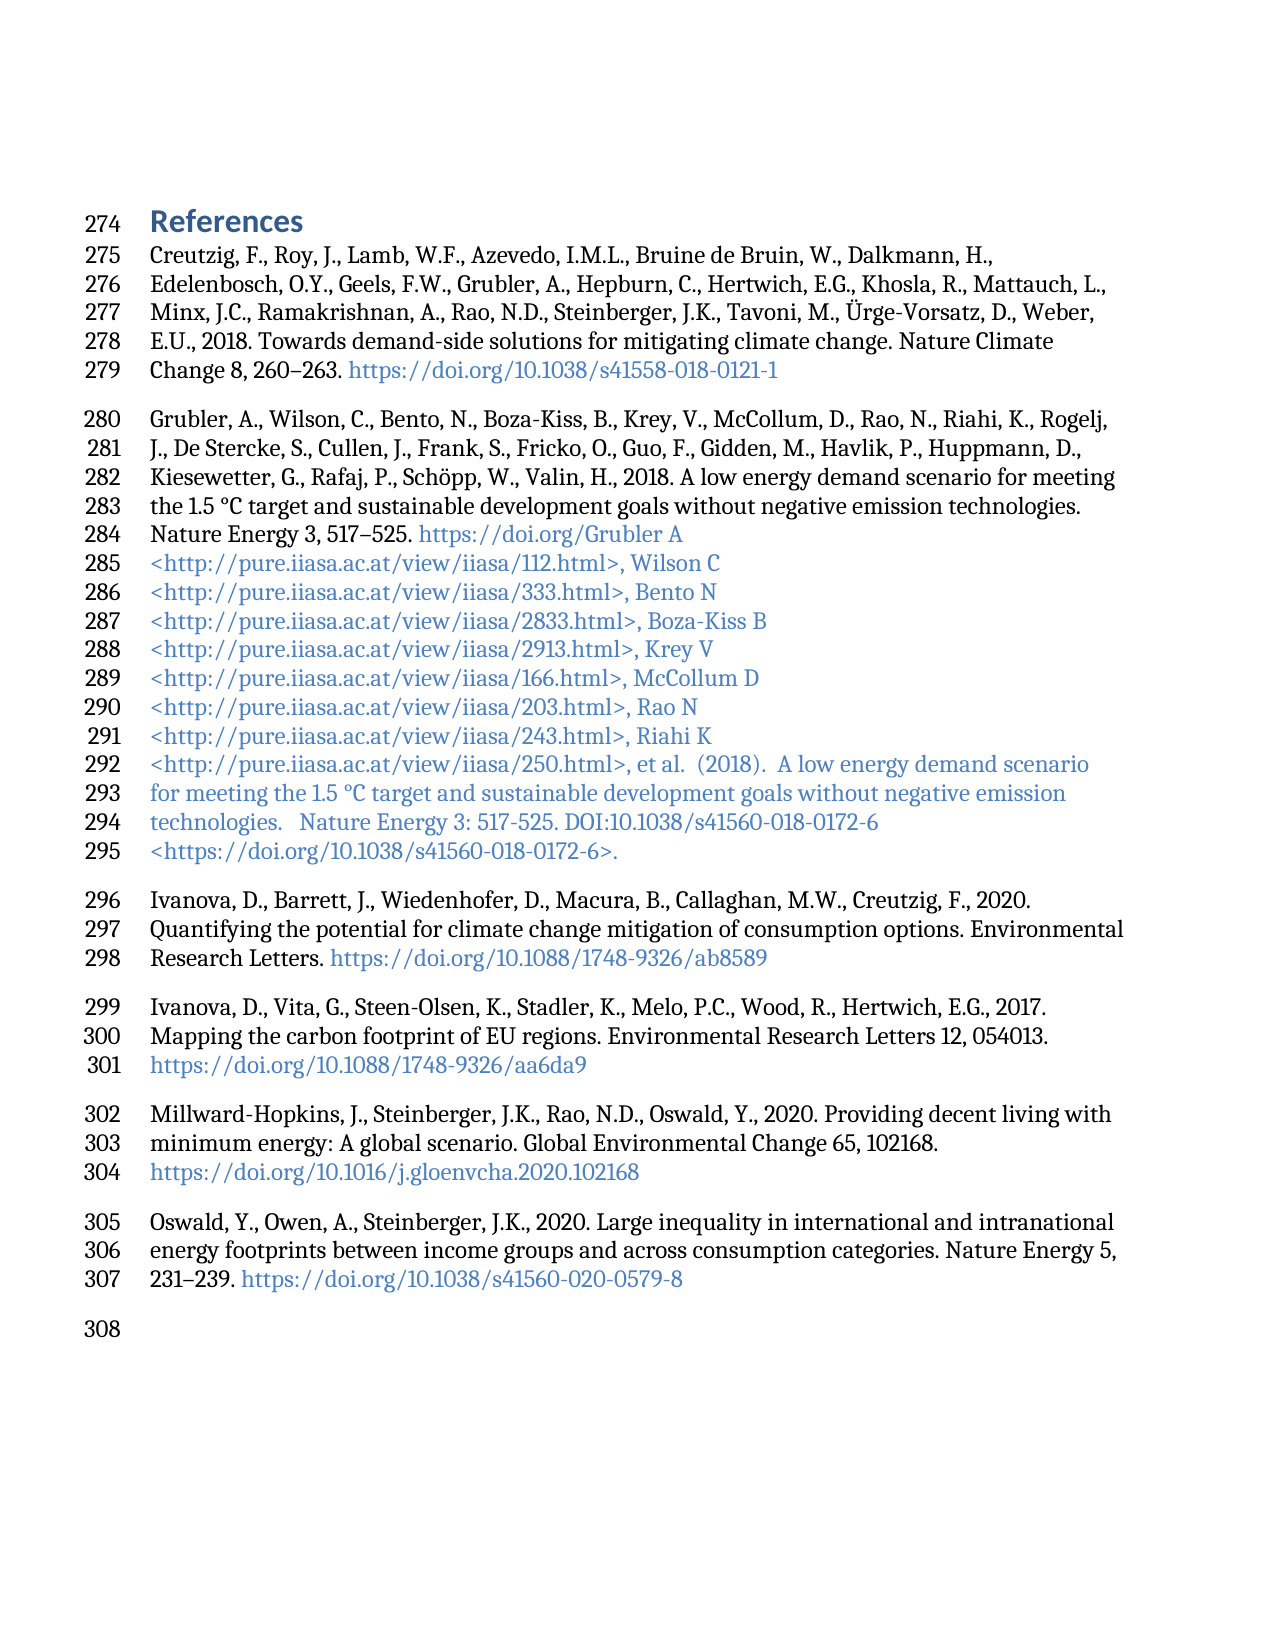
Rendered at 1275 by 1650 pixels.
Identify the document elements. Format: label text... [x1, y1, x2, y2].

subtitle References [150, 200, 1125, 241]
text Creutzig, F., Roy, J., Lamb, W.F., Azevedo, I.M.L., Bruine de Bruin, W., Dalkmann, H., Edelenbosch, O.Y., Geels, F.W., Grubler, A., Hepburn, C., Hertwich, E.G., Khosla, R., Mattauch, L., Minx, J.C., Ramakrishnan, A., Rao, N.D., Steinberger, J.K., Tavoni, M., Ürge-Vorsatz, D., Weber, E.U., 2018. Towards demand-side solutions for mitigating climate change. Nature Climate Change 8, 260–263. https://doi.org/10.1038/s41558-018-0121-1 [150, 241, 1125, 384]
text Ivanova, D., Vita, G., Steen-Olsen, K., Stadler, K., Melo, P.C., Wood, R., Hertwich, E.G., 2017. Mapping the carbon footprint of EU regions. Environmental Research Letters 12, 054013. https://doi.org/10.1088/1748-9326/aa6da9 [150, 993, 1125, 1079]
text Grubler, A., Wilson, C., Bento, N., Boza-Kiss, B., Krey, V., McCollum, D., Rao, N., Riahi, K., Rogelj, J., De Stercke, S., Cullen, J., Frank, S., Fricko, O., Guo, F., Gidden, M., Havlik, P., Huppmann, D., Kiesewetter, G., Rafaj, P., Schöpp, W., Valin, H., 2018. A low energy demand scenario for meeting the 1.5 °C target and sustainable development goals without negative emission technologies. Nature Energy 3, 517–525. https://doi.org/Grubler A <http://pure.iiasa.ac.at/view/iiasa/112.html>, Wilson C <http://pure.iiasa.ac.at/view/iiasa/333.html>, Bento N <http://pure.iiasa.ac.at/view/iiasa/2833.html>, Boza-Kiss B <http://pure.iiasa.ac.at/view/iiasa/2913.html>, Krey V <http://pure.iiasa.ac.at/view/iiasa/166.html>, McCollum D <http://pure.iiasa.ac.at/view/iiasa/203.html>, Rao N <http://pure.iiasa.ac.at/view/iiasa/243.html>, Riahi K <http://pure.iiasa.ac.at/view/iiasa/250.html>, et al. (2018). A low energy demand scenario for meeting the 1.5 °C target and sustainable development goals without negative emission technologies. Nature Energy 3: 517-525. DOI:10.1038/s41560-018-0172-6 <https://doi.org/10.1038/s41560-018-0172-6>. [150, 405, 1125, 865]
text Millward-Hopkins, J., Steinberger, J.K., Rao, N.D., Oswald, Y., 2020. Providing decent living with minimum energy: A global scenario. Global Environmental Change 65, 102168. https://doi.org/10.1016/j.gloenvcha.2020.102168 [150, 1100, 1125, 1187]
text Oswald, Y., Owen, A., Steinberger, J.K., 2020. Large inequality in international and intranational energy footprints between income groups and across consumption categories. Nature Energy 5, 231–239. https://doi.org/10.1038/s41560-020-0579-8 [150, 1207, 1125, 1294]
text Ivanova, D., Barrett, J., Wiedenhofer, D., Macura, B., Callaghan, M.W., Creutzig, F., 2020. Quantifying the potential for climate change mitigation of consumption options. Environmental Research Letters. https://doi.org/10.1088/1748-9326/ab8589 [150, 886, 1125, 972]
